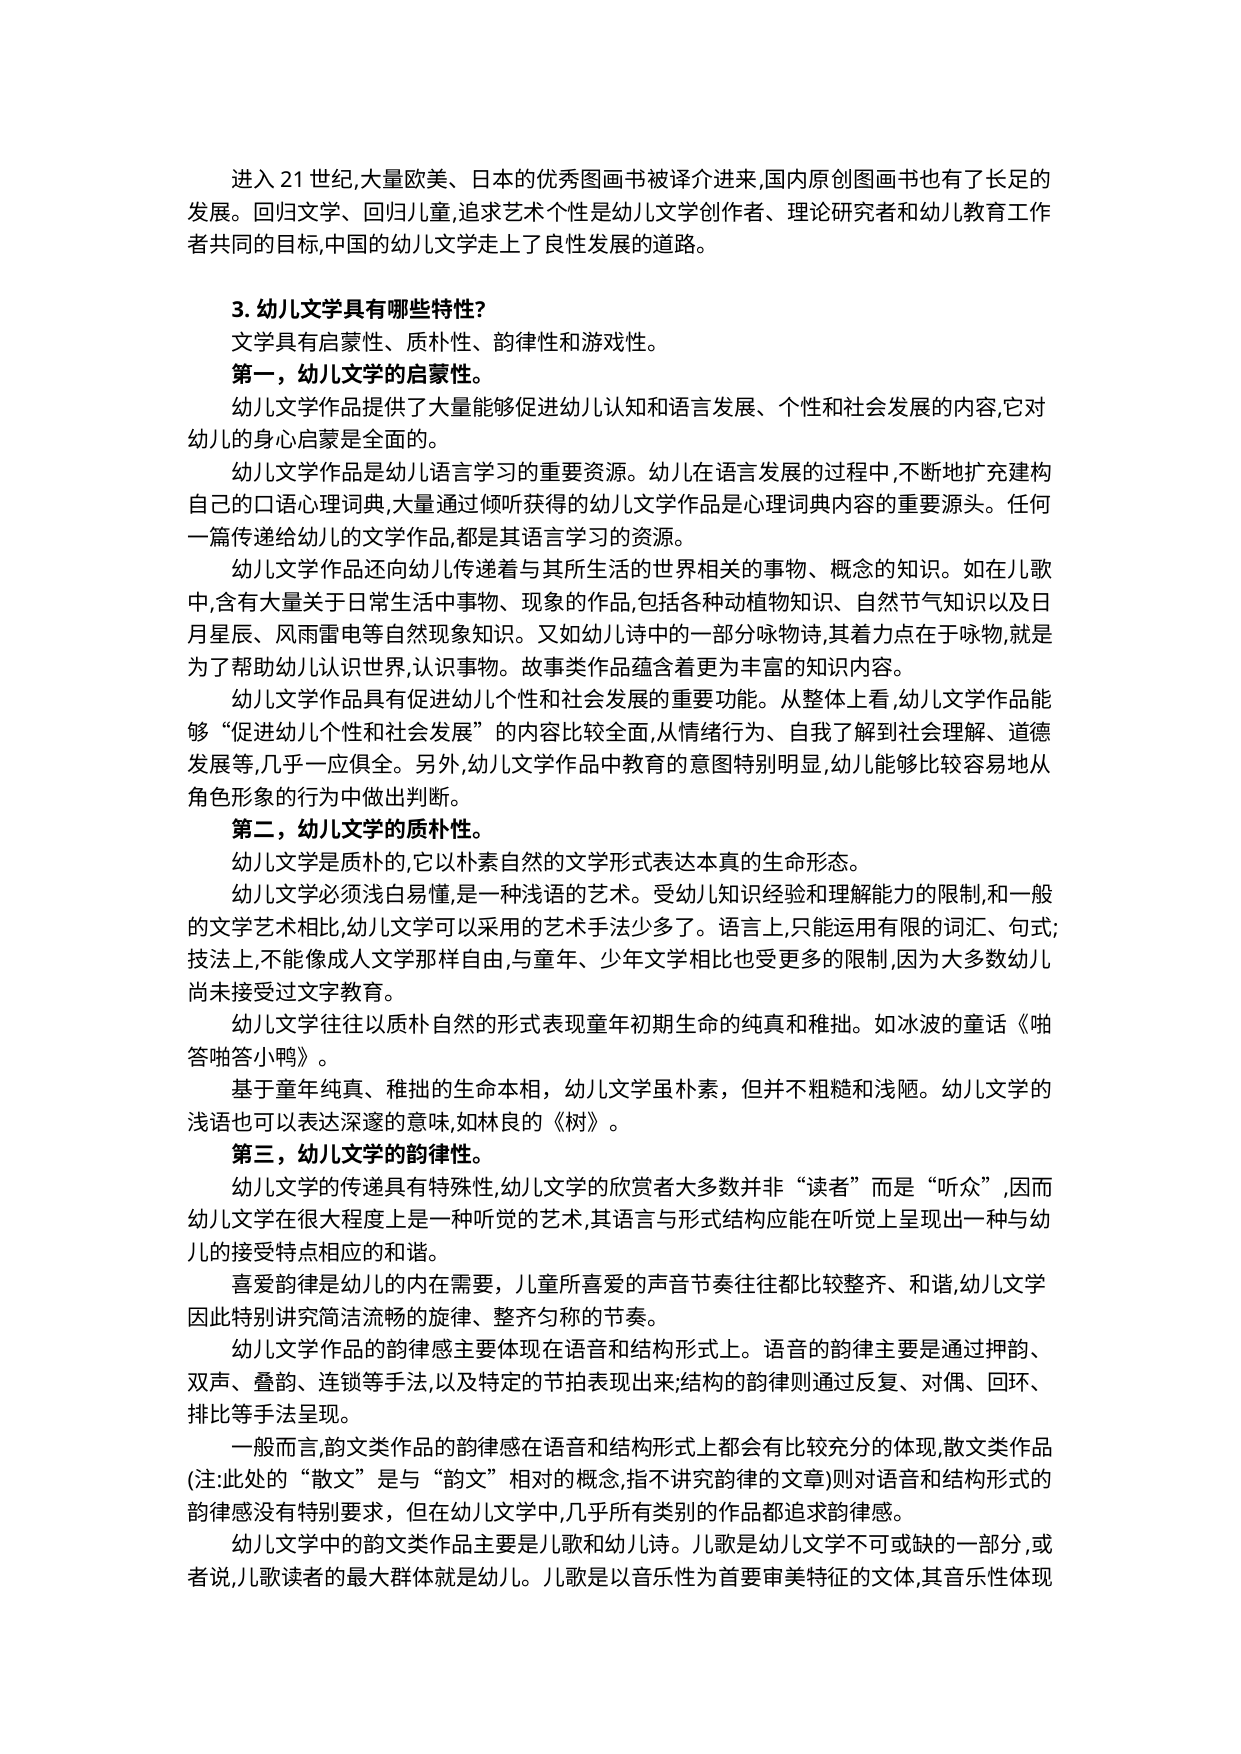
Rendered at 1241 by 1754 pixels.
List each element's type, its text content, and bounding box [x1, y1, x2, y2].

text 一般而言,韵文类作品的韵律感在语音和结构形式上都会有比较充分的体现,散文类作品(注:此处的“散文”是与“韵文”相对的概念,指不讲究韵律的文章)则对语音和结构形式的韵律感没有特别要求，但在幼儿文学中,几乎所有类别的作品都追求韵律感。 [187, 1429, 1053, 1527]
text 3. 幼儿文学具有哪些特性? [187, 292, 1053, 324]
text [187, 1527, 1053, 1592]
text 幼儿文学作品的韵律感主要体现在语音和结构形式上。语音的韵律主要是通过押韵、双声、叠韵、连锁等手法,以及特定的节拍表现出来;结构的韵律则通过反复、对偶、回环、排比等手法呈现。 [187, 1332, 1053, 1429]
text 幼儿文学作品提供了大量能够促进幼儿认知和语言发展、个性和社会发展的内容,它对幼儿的身心启蒙是全面的。 [187, 389, 1053, 454]
text 幼儿文学作品具有促进幼儿个性和社会发展的重要功能。从整体上看,幼儿文学作品能够“促进幼儿个性和社会发展”的内容比较全面,从情绪行为、自我了解到社会理解、道德发展等,几乎一应俱全。另外,幼儿文学作品中教育的意图特别明显,幼儿能够比较容易地从角色形象的行为中做出判断。 [187, 682, 1053, 812]
text 幼儿文学的传递具有特殊性,幼儿文学的欣赏者大多数并非“读者”而是“听众”,因而幼儿文学在很大程度上是一种听觉的艺术,其语言与形式结构应能在听觉上呈现出一种与幼儿的接受特点相应的和谐。 [187, 1169, 1053, 1267]
text 幼儿文学必须浅白易懂,是一种浅语的艺术。受幼儿知识经验和理解能力的限制,和一般的文学艺术相比,幼儿文学可以采用的艺术手法少多了。语言上,只能运用有限的词汇、句式;技法上,不能像成人文学那样自由,与童年、少年文学相比也受更多的限制,因为大多数幼儿尚未接受过文字教育。 [187, 877, 1053, 1007]
text 第二，幼儿文学的质朴性。 [187, 812, 1053, 844]
text 幼儿文学作品是幼儿语言学习的重要资源。幼儿在语言发展的过程中,不断地扩充建构自己的口语心理词典,大量通过倾听获得的幼儿文学作品是心理词典内容的重要源头。任何一篇传递给幼儿的文学作品,都是其语言学习的资源。 [187, 454, 1053, 552]
text 喜爱韵律是幼儿的内在需要，儿童所喜爱的声音节奏往往都比较整齐、和谐,幼儿文学因此特别讲究简洁流畅的旋律、整齐匀称的节奏。 [187, 1267, 1053, 1332]
text 第一，幼儿文学的启蒙性。 [187, 357, 1053, 389]
text 幼儿文学作品还向幼儿传递着与其所生活的世界相关的事物、概念的知识。如在儿歌中,含有大量关于日常生活中事物、现象的作品,包括各种动植物知识、自然节气知识以及日月星辰、风雨雷电等自然现象知识。又如幼儿诗中的一部分咏物诗,其着力点在于咏物,就是为了帮助幼儿认识世界,认识事物。故事类作品蕴含着更为丰富的知识内容。 [187, 552, 1053, 682]
text 第三，幼儿文学的韵律性。 [187, 1137, 1053, 1169]
text 基于童年纯真、稚拙的生命本相，幼儿文学虽朴素，但并不粗糙和浅陋。幼儿文学的浅语也可以表达深邃的意味,如林良的《树》。 [187, 1072, 1053, 1137]
text 幼儿文学是质朴的,它以朴素自然的文学形式表达本真的生命形态。 [187, 844, 1053, 877]
text 文学具有启蒙性、质朴性、韵律性和游戏性。 [187, 324, 1053, 357]
text 幼儿文学往往以质朴自然的形式表现童年初期生命的纯真和稚拙。如冰波的童话《啪答啪答小鸭》。 [187, 1007, 1053, 1072]
text 进入21世纪,大量欧美、日本的优秀图画书被译介进来,国内原创图画书也有了长足的发展。回归文学、回归儿童,追求艺术个性是幼儿文学创作者、理论研究者和幼儿教育工作者共同的目标,中国的幼儿文学走上了良性发展的道路。 [187, 162, 1053, 259]
